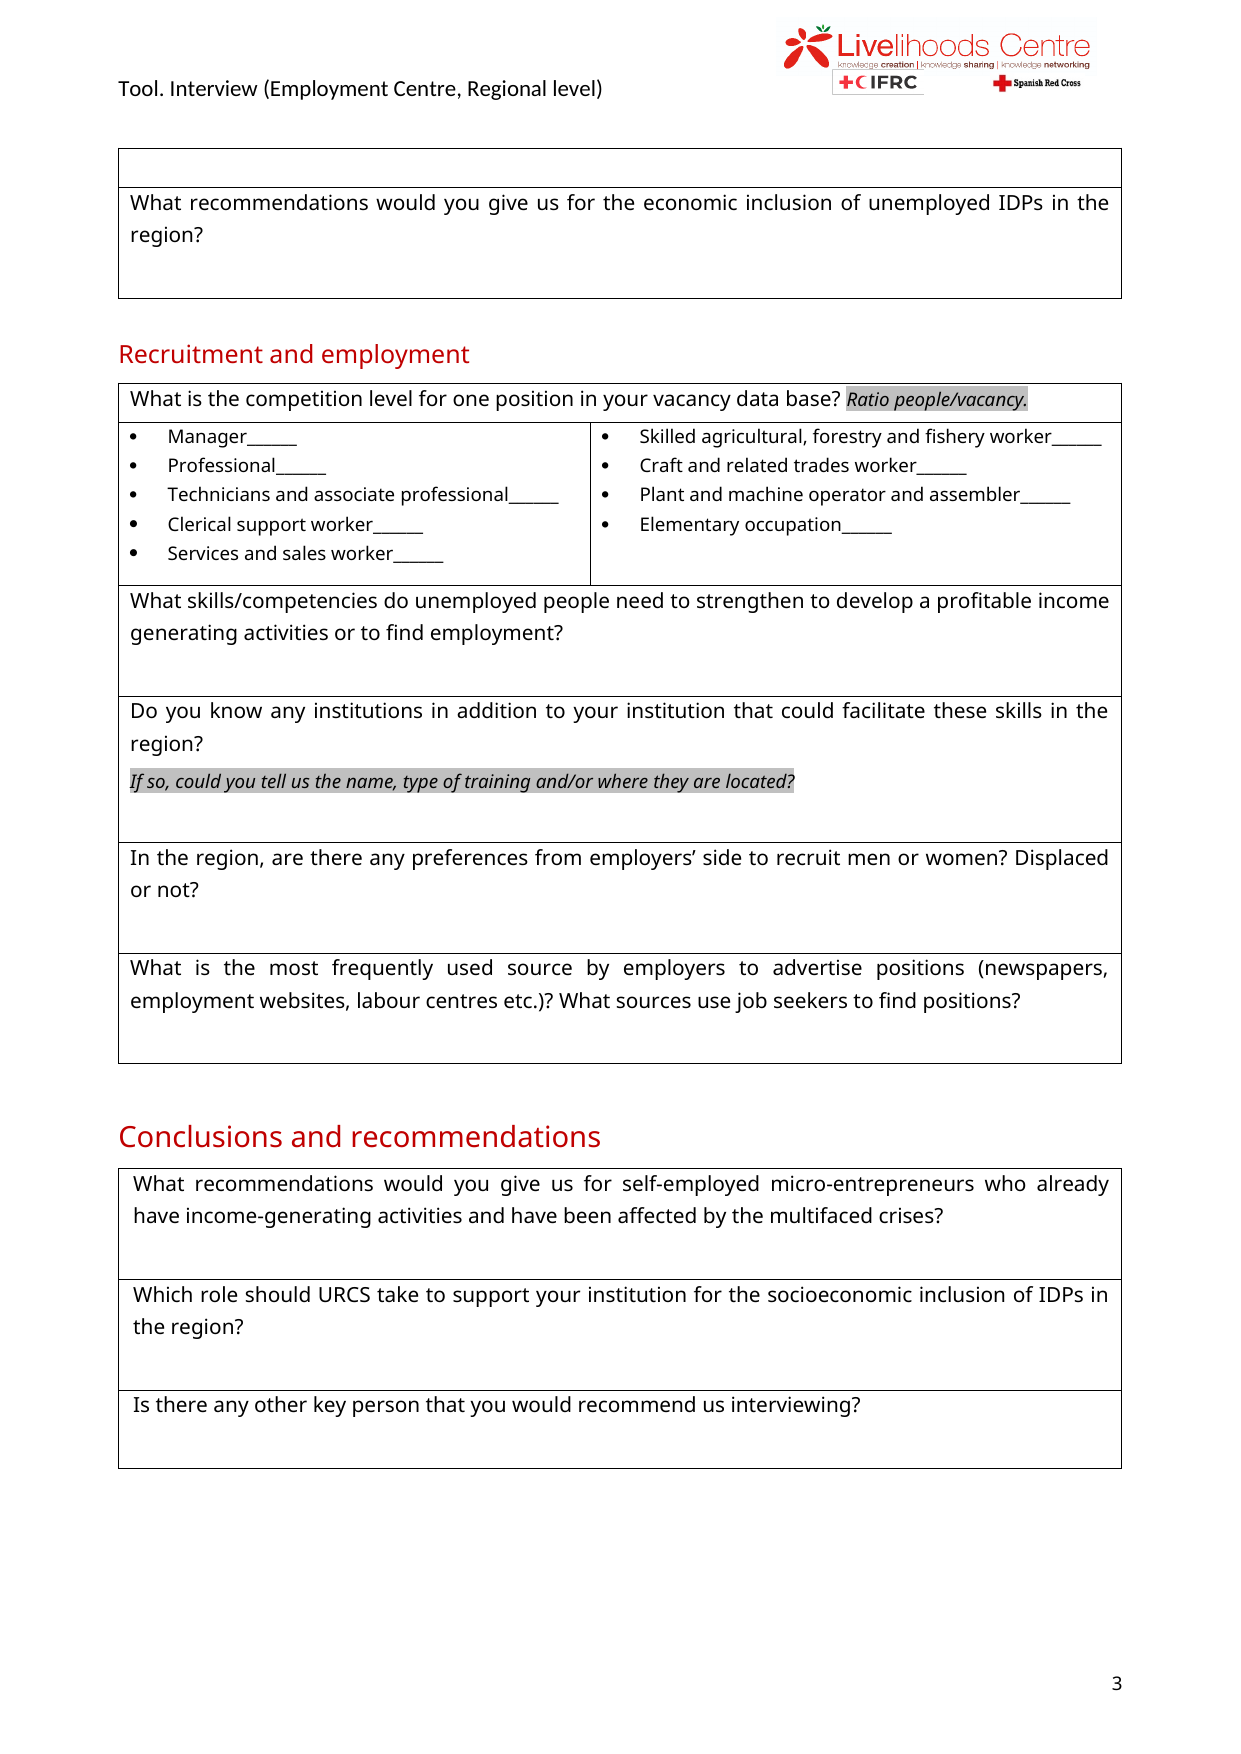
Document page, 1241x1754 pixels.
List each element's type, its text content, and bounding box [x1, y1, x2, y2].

table_cell What skills/competencies do unemployed people need to strengthen to develop a profitable income generating activities or to find employment? [119, 586, 1121, 696]
table_cell What is the most frequently used source by employers to advertise positions (newspapers, employment websites, labour centres etc.)? What sources use job seekers to find positions? [119, 954, 1121, 1063]
table_header What is the competition level for one position in your vacancy data base? Ratio people/vacancy. [119, 384, 1121, 422]
table_cell Skilled agricultural, forestry and fishery worker______ Craft and related trades worker______ Plant and machine operator and assembler______ Elementary occupation______ [591, 423, 1121, 585]
table_cell Is there any other key person that you would recommend us interviewing? [119, 1391, 1121, 1468]
table_cell In the region, are there any preferences from employers’ side to recruit men or women? Displaced or not? [119, 843, 1121, 952]
text Conclusions and recommendations [118, 1116, 1122, 1156]
table_cell Do you know any institutions in addition to your institution that could facilitate these skills in the region? If so, could you tell us the name, type of training and/or where they are located? [119, 697, 1121, 842]
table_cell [119, 149, 1121, 187]
table_header What recommendations would you give us for self-employed micro-entrepreneurs who already have income-generating activities and have been affected by the multifaced crises? [119, 1169, 1121, 1279]
table_cell What recommendations would you give us for the economic inclusion of unemployed IDPs in the region? [119, 188, 1121, 298]
table_cell Which role should URCS take to support your institution for the socioeconomic inclusion of IDPs in the region? [119, 1280, 1121, 1389]
picture [776, 17, 1097, 107]
table_cell Manager______ Professional______ Technicians and associate professional______ Clerical support worker______ Services and sales worker______ [119, 423, 590, 585]
text Recruitment and employment [118, 337, 1122, 371]
